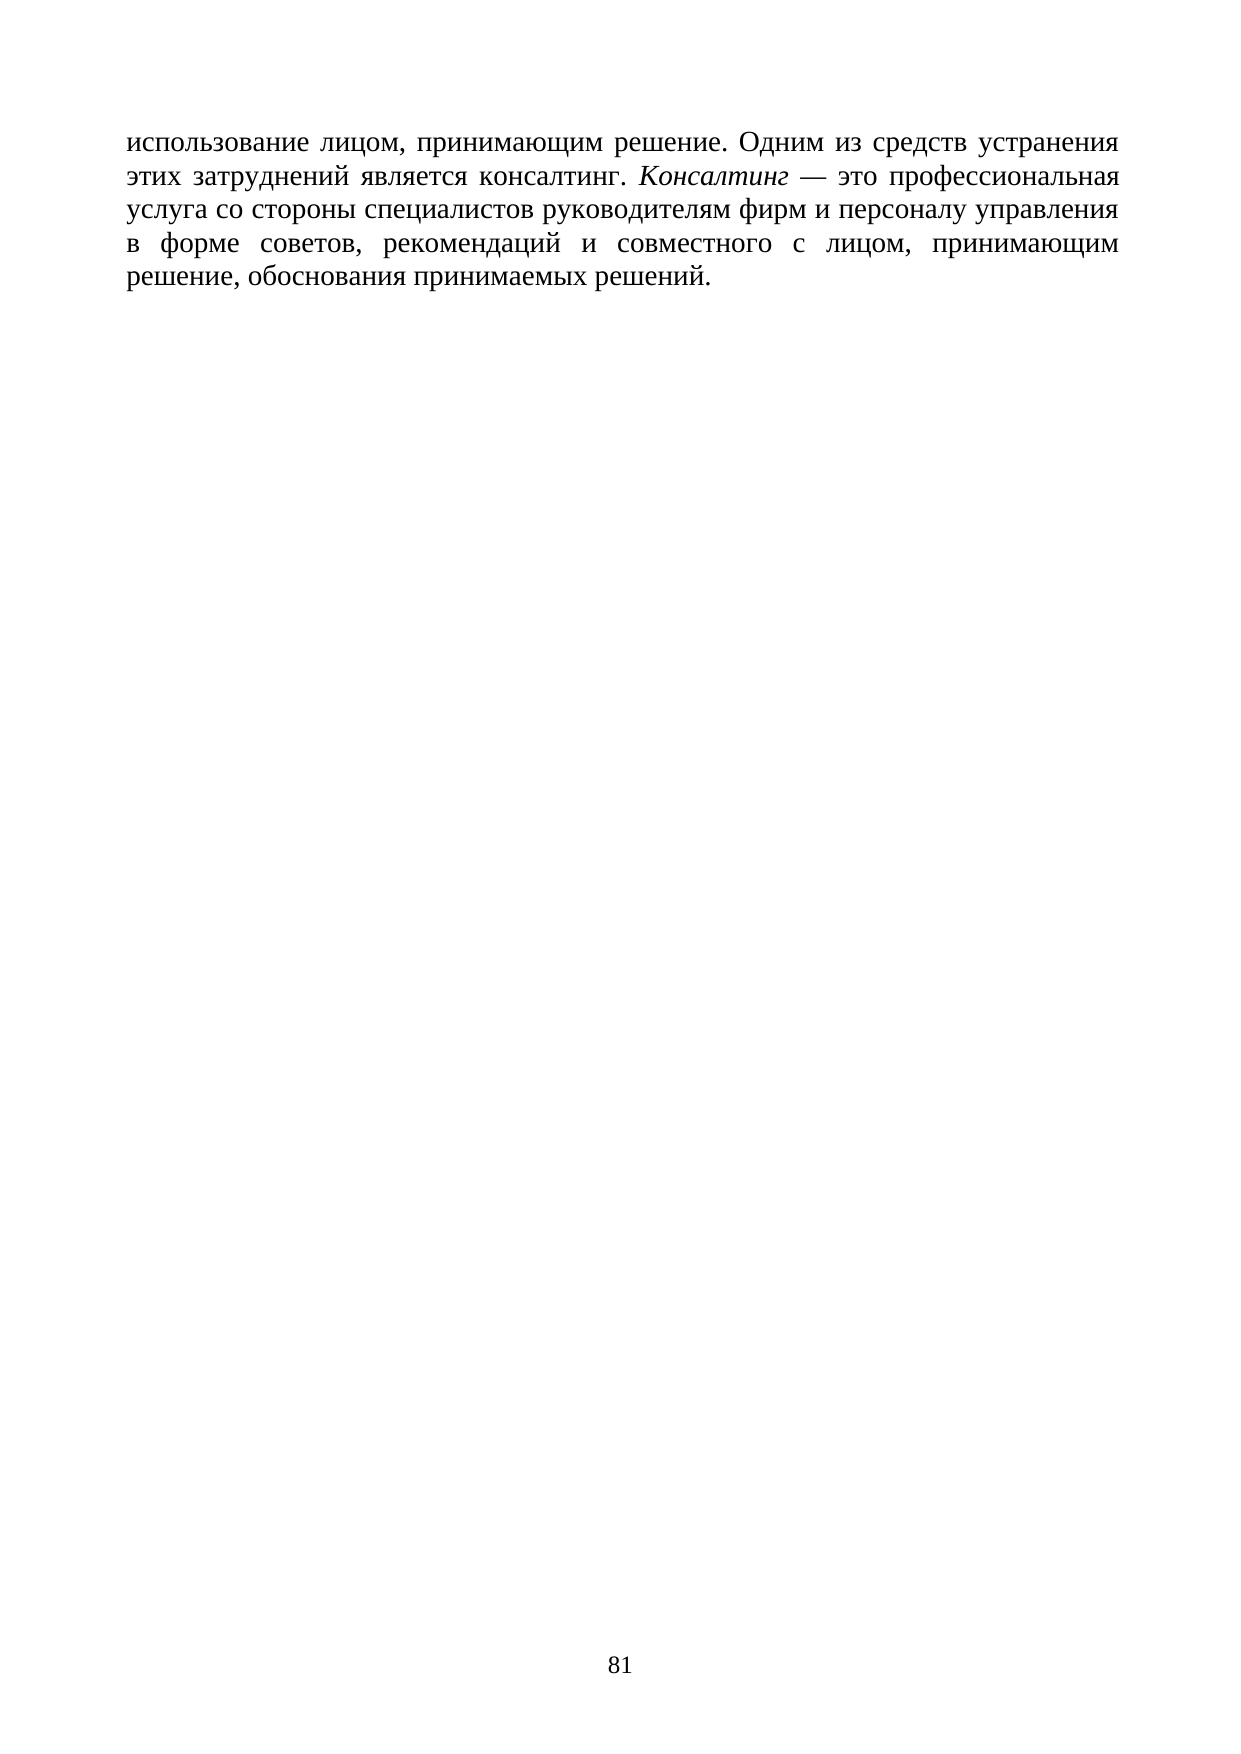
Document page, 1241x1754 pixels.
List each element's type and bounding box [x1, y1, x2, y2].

text [126, 124, 1120, 292]
